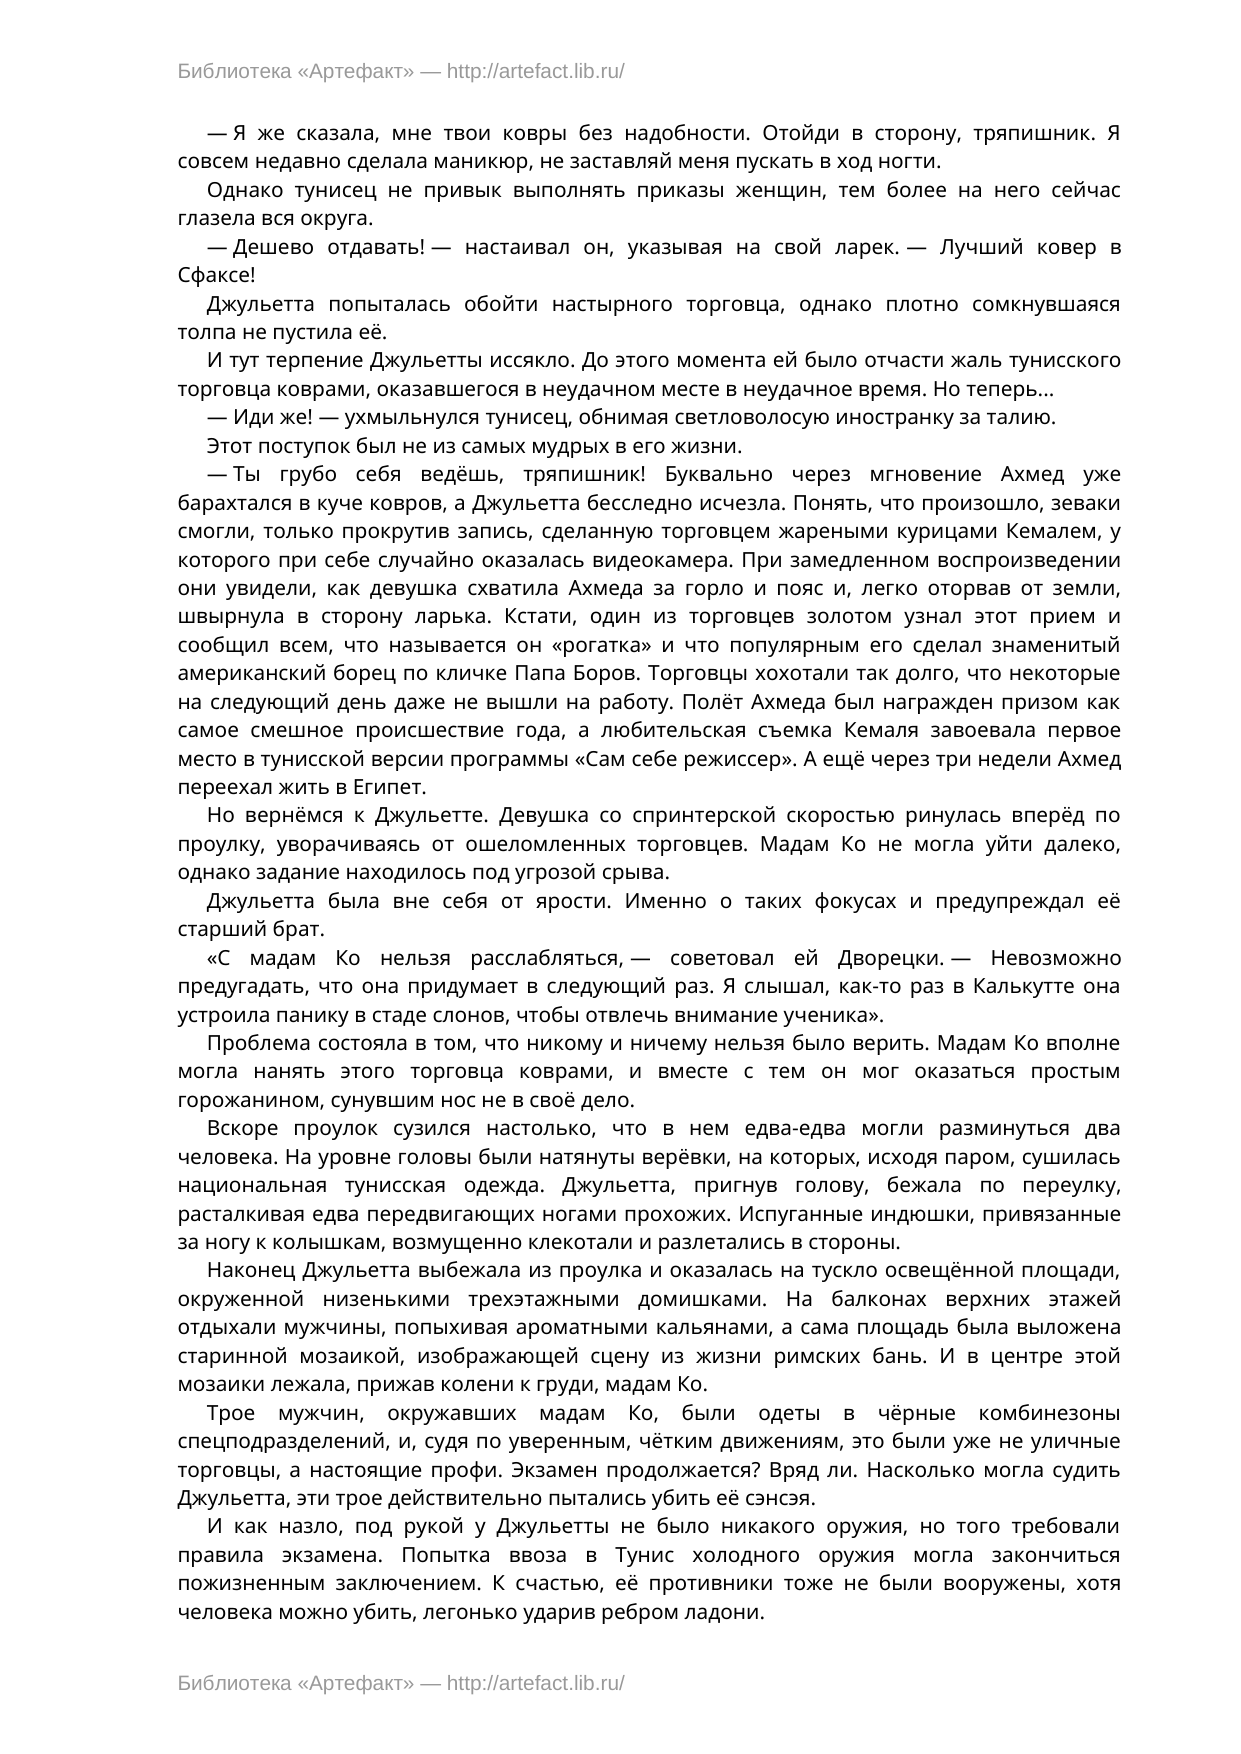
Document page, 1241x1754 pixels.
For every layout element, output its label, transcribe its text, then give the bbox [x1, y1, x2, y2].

text Наконец Джульетта выбежала из проулка и оказалась на тускло освещённой площади, окруженной низенькими трехэтажными домишками. На балконах верхних этажей отдыхали мужчины, попыхивая ароматными кальянами, а сама площадь была выложена старинной мозаикой, изображающей сцену из жизни римских бань. И в центре этой мозаики лежала, прижав колени к груди, мадам Ко. [177, 1256, 1122, 1398]
text — Дешево отдавать! — настаивал он, указывая на свой ларек. — Лучший ковер в Сфаксе! [177, 232, 1122, 289]
text — Я же сказала, мне твои ковры без надобности. Отойди в сторону, тряпишник. Я совсем недавно сделала маникюр, не заставляй меня пускать в ход ногти. [177, 118, 1122, 175]
text Проблема состояла в том, что никому и ничему нельзя было верить. Мадам Ко вполне могла нанять этого торговца коврами, и вместе с тем он мог оказаться простым горожанином, сунувшим нос не в своё дело. [177, 1028, 1122, 1113]
text — Иди же! — ухмыльнулся тунисец, обнимая светловолосую иностранку за талию. [177, 402, 1122, 431]
text Однако тунисец не привык выполнять приказы женщин, тем более на него сейчас глазела вся округа. [177, 175, 1122, 232]
text И тут терпение Джульетты иссякло. До этого момента ей было отчасти жаль тунисского торговца коврами, оказавшегося в неудачном месте в неудачное время. Но теперь... [177, 346, 1122, 402]
text И как назло, под рукой у Джульетты не было никакого оружия, но того требовали правила экзамена. Попытка ввоза в Тунис холодного оружия могла закончиться пожизненным заключением. К счастью, её противники тоже не были вооружены, хотя человека можно убить, легонько ударив ребром ладони. [177, 1512, 1122, 1625]
text Вскоре проулок сузился настолько, что в нем едва-едва могли разминуться два человека. На уровне головы были натянуты верёвки, на которых, исходя паром, сушилась национальная тунисская одежда. Джульетта, пригнув голову, бежала по переулку, расталкивая едва передвигающих ногами прохожих. Испуганные индюшки, привязанные за ногу к колышкам, возмущенно клекотали и разлетались в стороны. [177, 1113, 1122, 1256]
text Джульетта попыталась обойти настырного торговца, однако плотно сомкнувшаяся толпа не пустила её. [177, 289, 1122, 346]
text Но вернёмся к Джульетте. Девушка со спринтерской скоростью ринулась вперёд по проулку, уворачиваясь от ошеломленных торговцев. Мадам Ко не могла уйти далеко, однако задание находилось под угрозой срыва. [177, 801, 1122, 886]
text — Ты грубо себя ведёшь, тряпишник! Буквально через мгновение Ахмед уже барахтался в куче ковров, а Джульетта бесследно исчезла. Понять, что произошло, зеваки смогли, только прокрутив запись, сделанную торговцем жареными курицами Кемалем, у которого при себе случайно оказалась видеокамера. При замедленном воспроизведении они увидели, как девушка схватила Ахмеда за горло и пояс и, легко оторвав от земли, швырнула в сторону ларька. Кстати, один из торговцев золотом узнал этот прием и сообщил всем, что называется он «рогатка» и что популярным его сделал знаменитый американский борец по кличке Папа Боров. Торговцы хохотали так долго, что некоторые на следующий день даже не вышли на работу. Полёт Ахмеда был награжден призом как самое смешное происшествие года, а любительская съемка Кемаля завоевала первое место в тунисской версии программы «Сам себе режиссер». А ещё через три недели Ахмед переехал жить в Египет. [177, 459, 1122, 801]
text Этот поступок был не из самых мудрых в его жизни. [177, 431, 1122, 459]
text «С мадам Ко нельзя расслабляться, — советовал ей Дворецки. — Невозможно предугадать, что она придумает в следующий раз. Я слышал, как-то раз в Калькутте она устроила панику в стаде слонов, чтобы отвлечь внимание ученика». [177, 943, 1122, 1028]
text Джульетта была вне себя от ярости. Именно о таких фокусах и предупреждал её старший брат. [177, 886, 1122, 943]
text Трое мужчин, окружавших мадам Ко, были одеты в чёрные комбинезоны спецподразделений, и, судя по уверенным, чётким движениям, это были уже не уличные торговцы, а настоящие профи. Экзамен продолжается? Вряд ли. Насколько могла судить Джульетта, эти трое действительно пытались убить её сэнсэя. [177, 1398, 1122, 1512]
